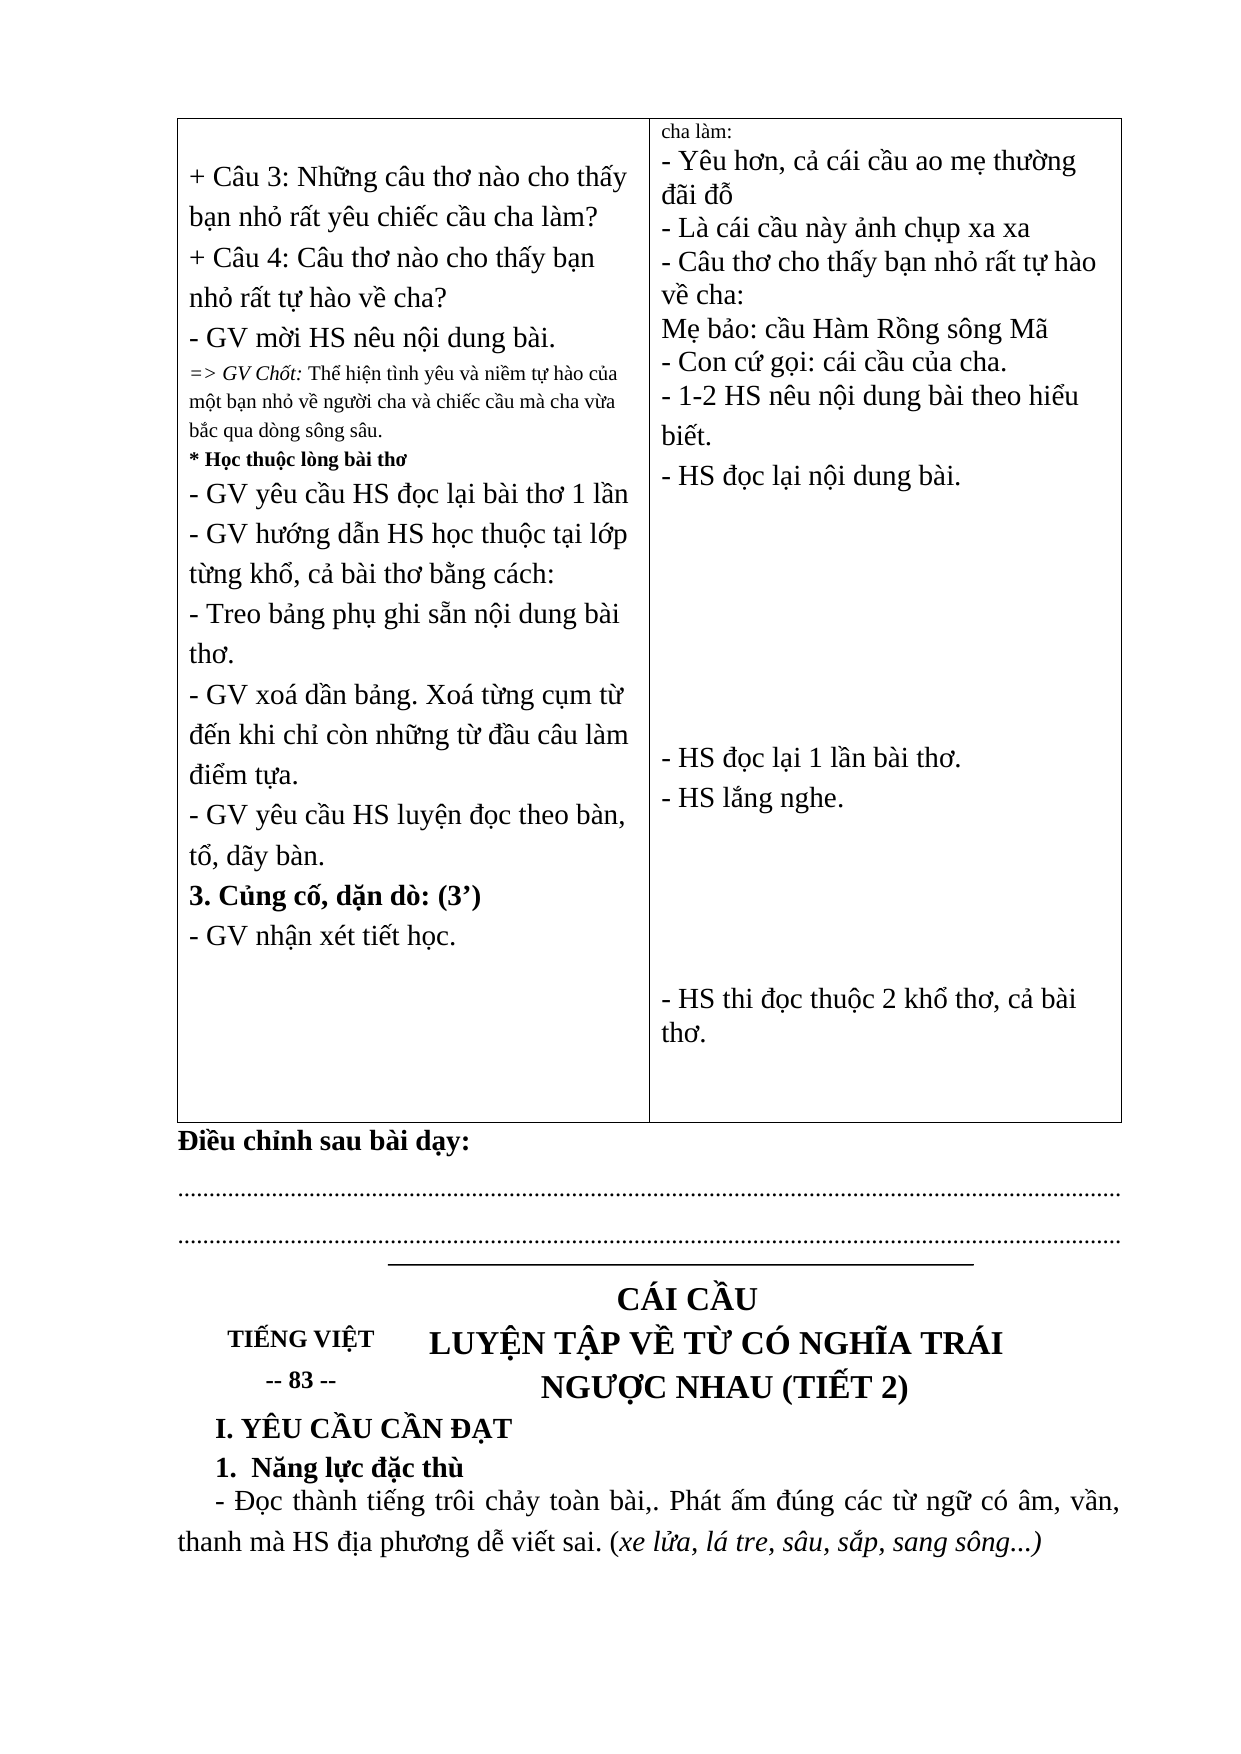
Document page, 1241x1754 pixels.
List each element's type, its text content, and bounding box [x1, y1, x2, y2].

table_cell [178, 119, 649, 1122]
text I. YÊU CẦU CẦN ĐẠT [177, 1411, 1122, 1445]
text LUYỆN TẬP VỀ TỪ CÓ NGHĨA TRÁI [177, 1323, 1122, 1362]
text - Đọc thành tiếng trôi chảy toàn bài,. Phát ấm đúng các từ ngữ có âm, vần, thanh mà HS địa phương dễ viết sai. (xe lửa, lá tre, sâu, sắp, sang sông...) [177, 1483, 1122, 1557]
text 1. Năng lực đặc thù [177, 1450, 1122, 1483]
text .............................................................................................................................................................................................................................................................................................................. [177, 1173, 1122, 1250]
text CÁI CẦU [177, 1279, 1122, 1318]
text Điều chỉnh sau bài dạy: [177, 1123, 1122, 1157]
text NGƯỢC NHAU (TIẾT 2) [177, 1367, 1122, 1406]
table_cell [650, 119, 1121, 1122]
